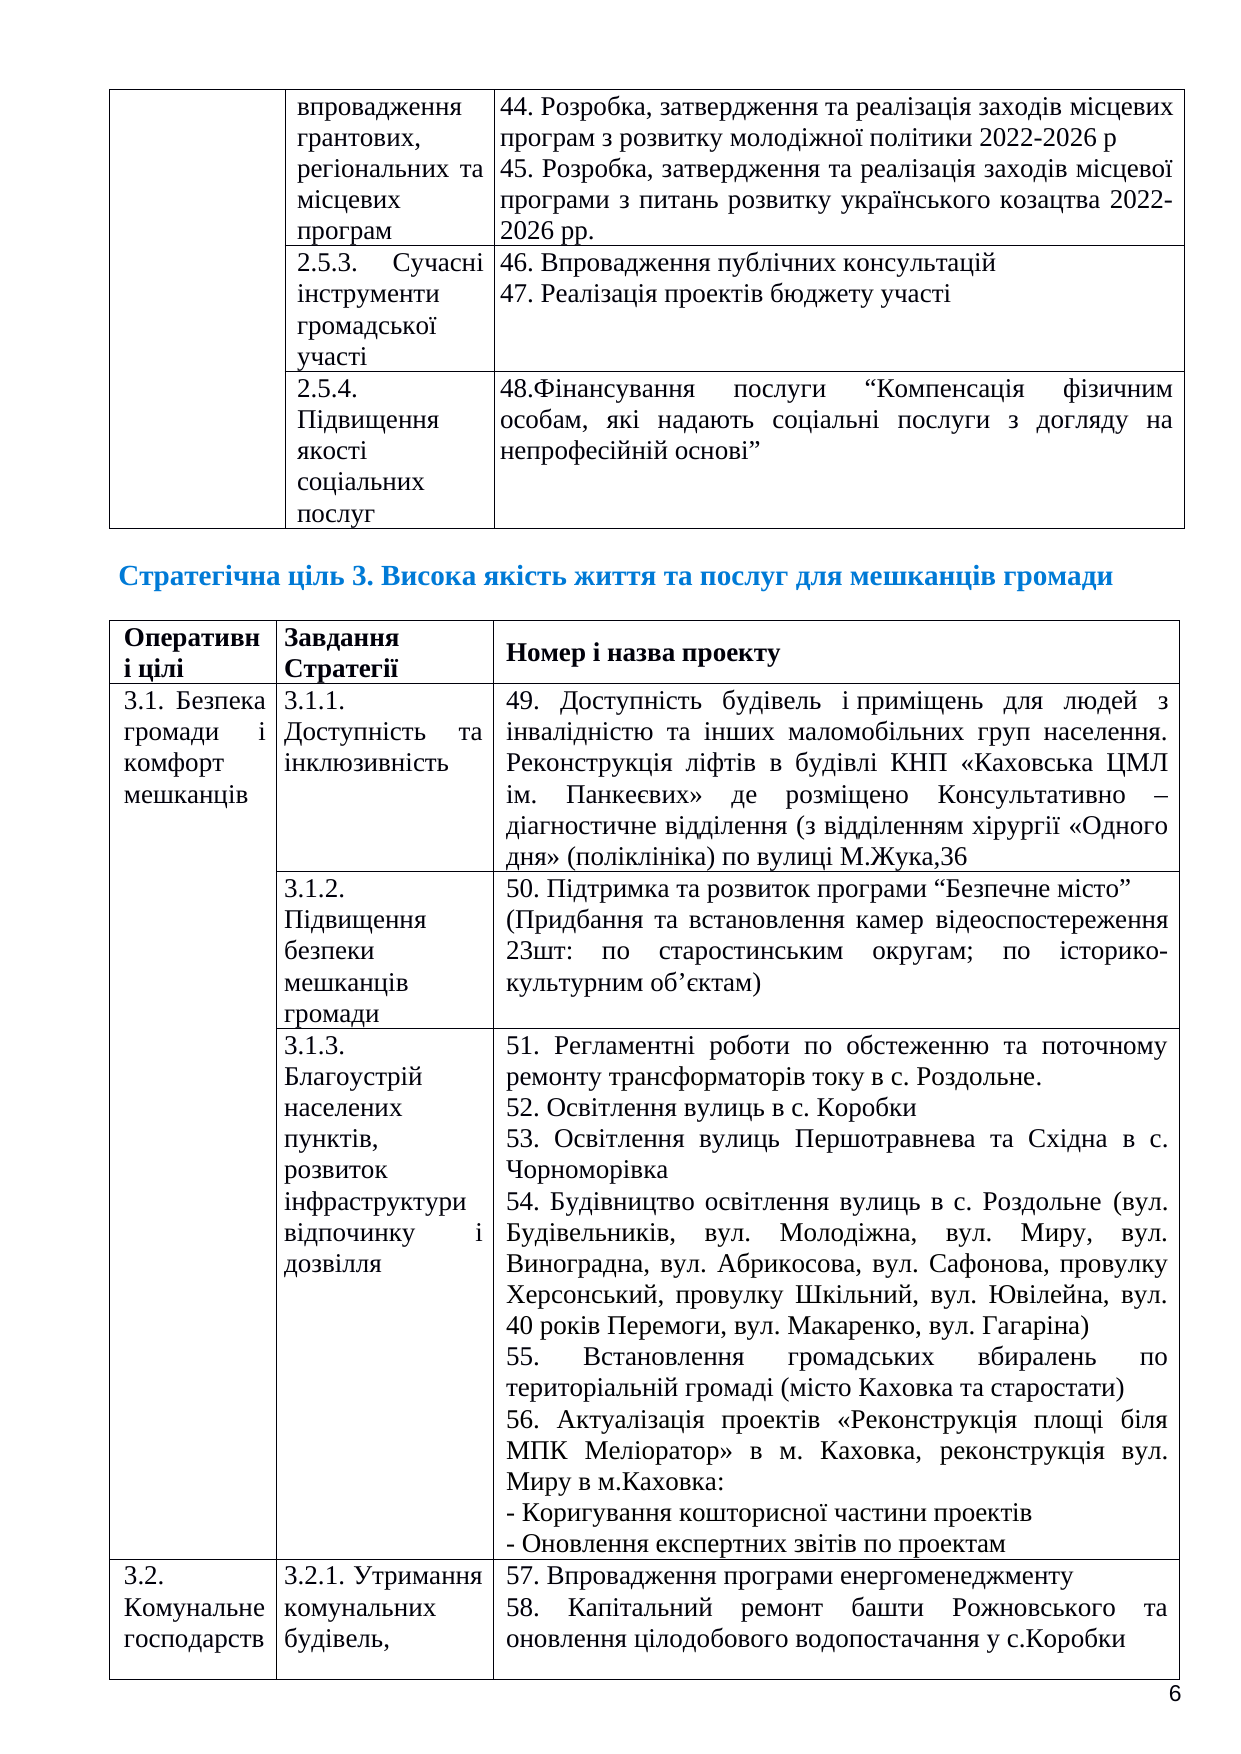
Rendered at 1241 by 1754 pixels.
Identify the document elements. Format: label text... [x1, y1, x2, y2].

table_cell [286, 90, 494, 245]
table_cell 51. Регламентні роботи по обстеженню та поточному ремонту трансформаторів току в с. Роздольне. 52. Освітлення вулиць в с. Коробки 53. Освітлення вулиць Першотравнева та Східна в с. Чорноморівка 54. Будівництво освітлення вулиць в с. Роздольне (вул. Будівельників, вул. Молодіжна, вул. Миру, вул. Виноградна, вул. Абрикосова, вул. Сафонова, провулку Херсонський, провулку Шкільний, вул. Ювілейна, вул. 40 років Перемоги, вул. Макаренко, вул. Гагаріна) 55. Встановлення громадських вбиралень по територіальній громаді (місто Каховка та старостати) 56. Актуалізація проектів «Реконструкція площі біля МПК Меліоратор» в м. Каховка, реконструкція вул. Миру в м.Каховка: - Коригування кошторисної частини проектів - Оновлення експертних звітів по проектам [494, 1029, 1179, 1558]
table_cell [110, 1560, 276, 1679]
table_cell 48.Фінансування послуги “Компенсація фізичним особам, які надають соціальні послуги з догляду на непрофесійній основі” [495, 372, 1184, 528]
table_cell 46. Впровадження публічних консультацій 47. Реалізація проектів бюджету участі [495, 246, 1184, 371]
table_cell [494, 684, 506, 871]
table_cell 49. Доступність будівель і приміщень для людей з інвалідністю та інших маломобільних груп населення. Реконструкція ліфтів в будівлі КНП «Каховська ЦМЛ ім. Панкеєвих» де розміщено Консультативно – діагностичне відділення (з відділенням хірургії «Одного дня» (поліклініка) по вулиці М.Жука,36 [968, 684, 1179, 871]
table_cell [495, 90, 1184, 245]
table_cell 2.5.3. Сучасні інструменти громадської участі [367, 246, 494, 371]
text Стратегічна ціль 3. Висока якість життя та послуг для мешканців громади [118, 558, 1181, 591]
table_cell 3.1.1. Доступність та інклюзивність [277, 684, 493, 871]
table_cell 3.1. Безпека громади і комфорт мешканців [110, 684, 276, 1558]
table_cell 50. Підтримка та розвиток програми “Безпечне місто” (Придбання та встановлення камер відеоспостереження 23шт: по старостинським округам; по історико-культурним об’єктам) [494, 872, 1179, 1028]
table_cell 3.1.2. Підвищення безпеки мешканців громади [277, 872, 493, 1028]
table_header Завдання Стратегії [277, 621, 493, 683]
table_header Номер і назва проекту [494, 621, 1179, 683]
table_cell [494, 1560, 1179, 1679]
table_header Оперативні цілі [110, 621, 276, 683]
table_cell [277, 1560, 493, 1679]
table_cell 3.1.3. Благоустрій населених пунктів, розвиток інфраструктури відпочинку і дозвілля [277, 1029, 493, 1558]
table_cell 2.5.4. Підвищення якості соціальних послуг [286, 372, 494, 528]
